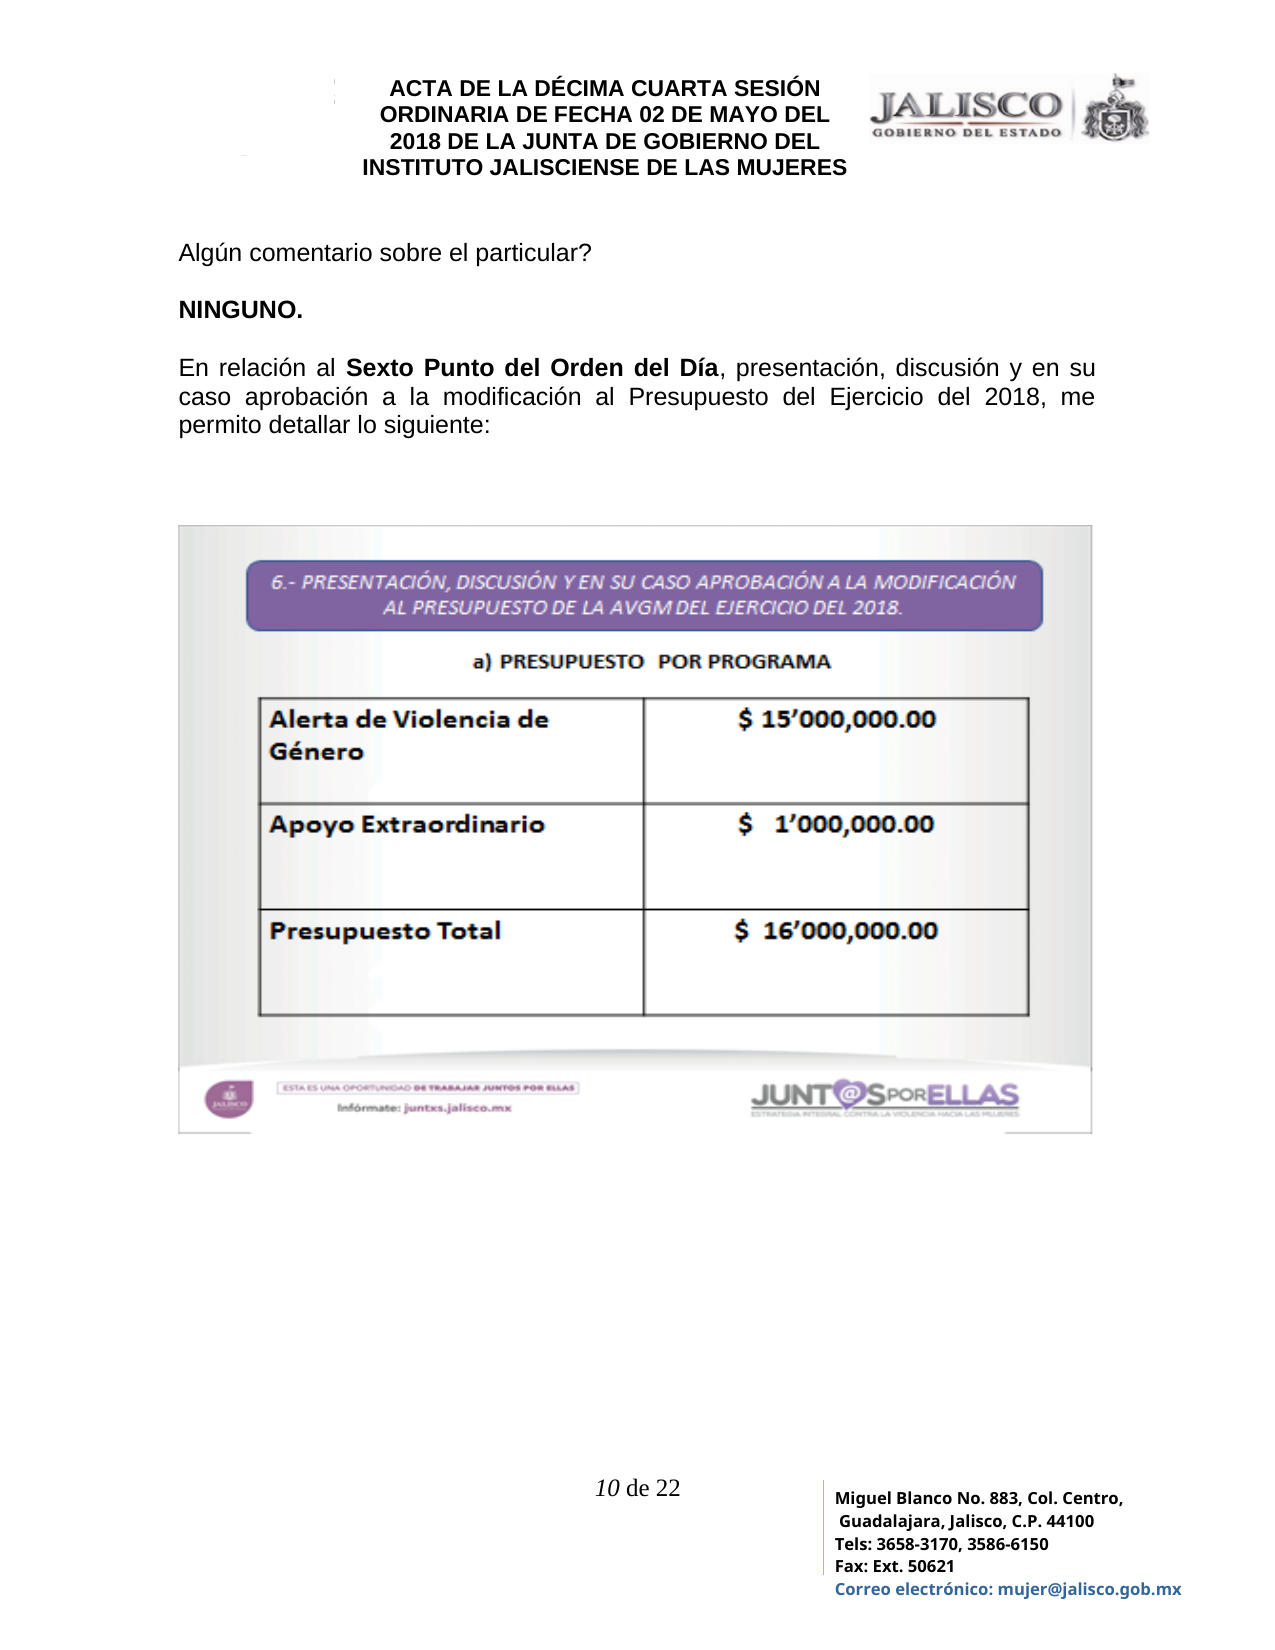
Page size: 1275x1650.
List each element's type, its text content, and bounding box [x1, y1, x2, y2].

text Algún comentario sobre el particular? [178, 238, 1097, 267]
text En relación al Sexto Punto del Orden del Día, presentación, discusión y en su caso aprobación a la modificación al Presupuesto del Ejercicio del 2018, me permito detallar lo siguiente: [178, 353, 1097, 439]
text NINGUNO. [178, 295, 1097, 324]
picture [178, 525, 1093, 1134]
